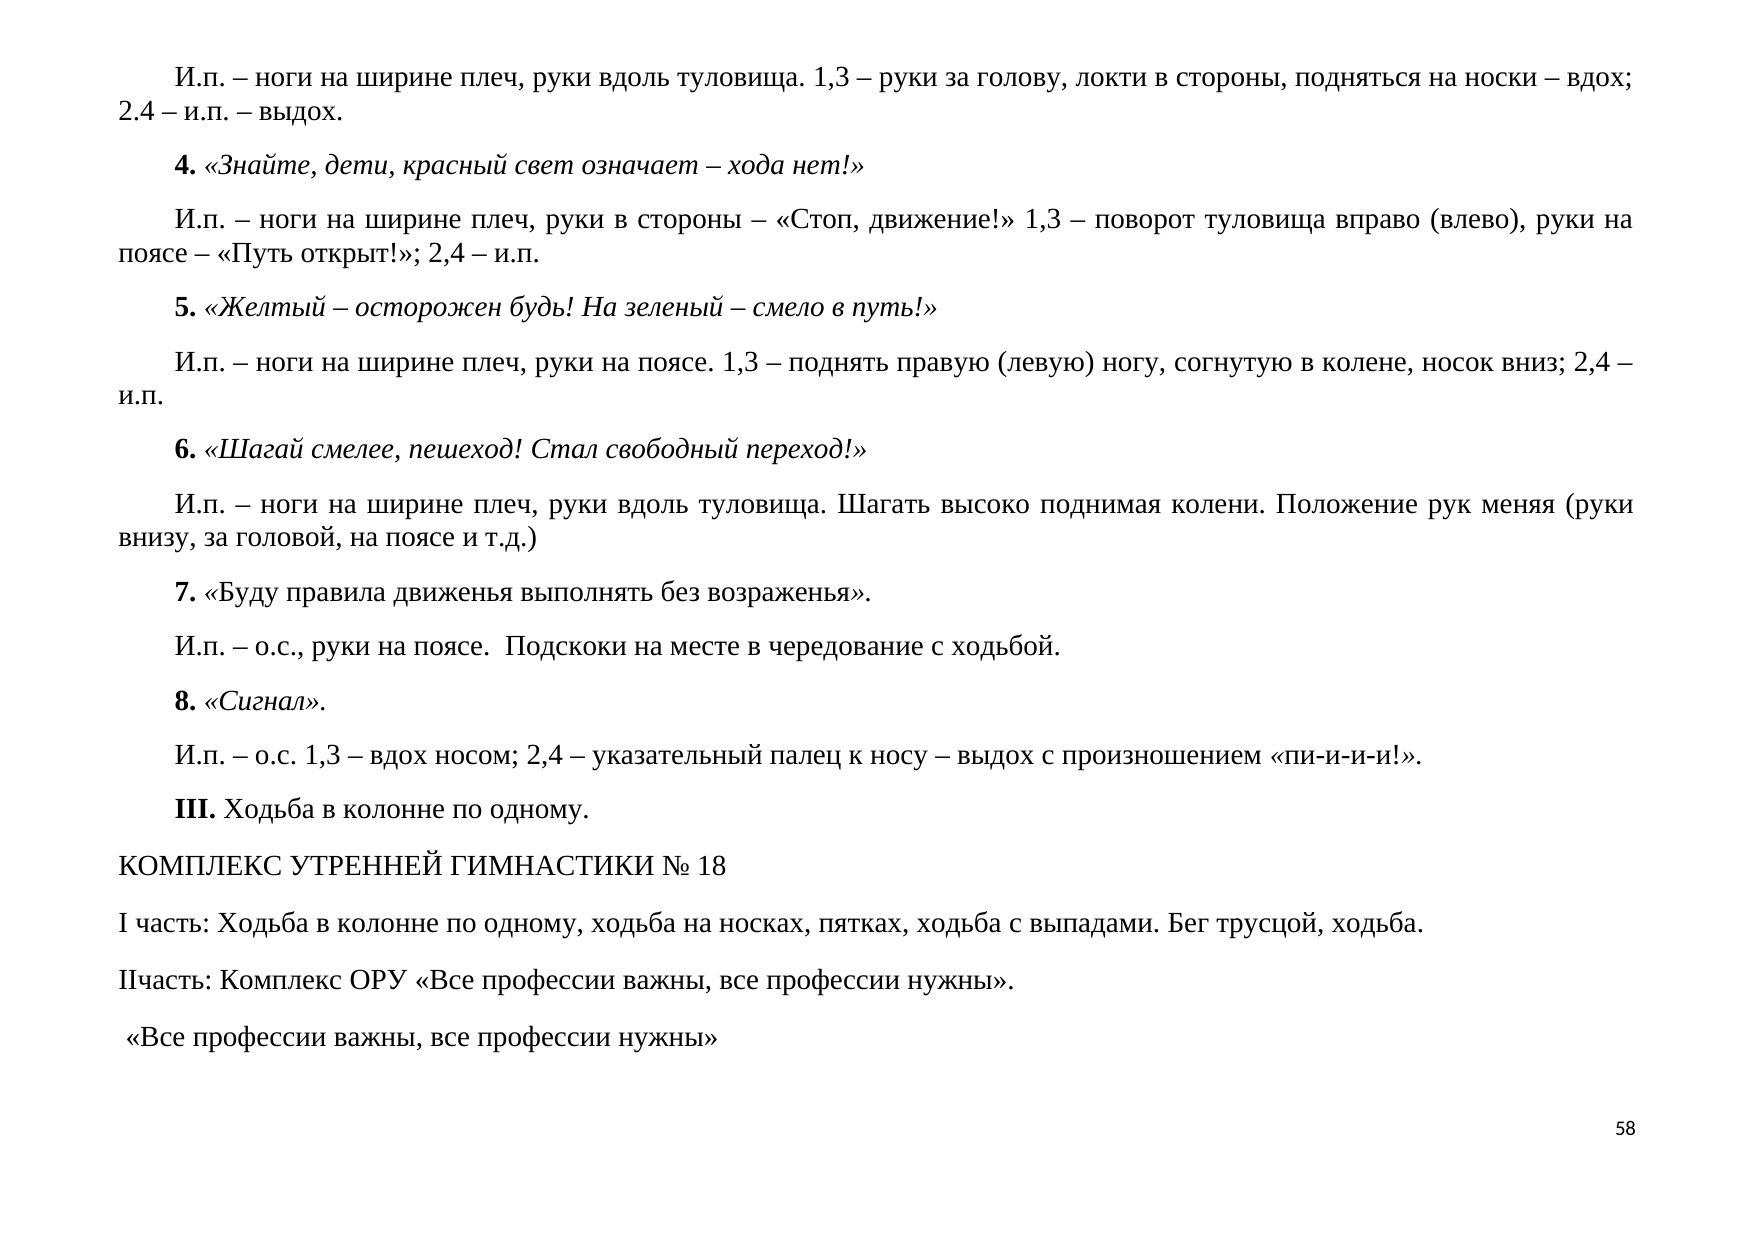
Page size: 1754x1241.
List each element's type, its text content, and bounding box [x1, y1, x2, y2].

text И.п. – ноги на ширине плеч, руки в стороны – «Стоп, движение!» 1,3 – поворот туловища вправо (влево), руки на поясе – «Путь открыт!»; 2,4 – и.п. [118, 201, 1636, 268]
text IIчасть: Комплекс ОРУ «Все профессии важны, все профессии нужны». [118, 962, 1636, 996]
text III. Ходьба в колонне по одному. [118, 791, 1636, 825]
text 7. «Буду правила движенья выполнять без возраженья». [118, 574, 1636, 607]
text И.п. – ноги на ширине плеч, руки на поясе. 1,3 – поднять правую (левую) ногу, согнутую в колене, носок вниз; 2,4 – и.п. [118, 344, 1636, 411]
text «Все профессии важны, все профессии нужны» [118, 1019, 1636, 1053]
text 6. «Шагай смелее, пешеход! Стал свободный переход!» [118, 432, 1636, 465]
text 8. «Сигнал». [118, 683, 1636, 716]
text КОМПЛЕКС УТРЕННЕЙ ГИМНАСТИКИ № 18 [118, 848, 1636, 882]
text I часть: Ходьба в колонне по одному, ходьба на носках, пятках, ходьба с выпадами. Бег трусцой, ходьба. [118, 905, 1636, 939]
text 4. «Знайте, дети, красный свет означает – хода нет!» [118, 147, 1636, 181]
text И.п. – о.с., руки на поясе. Подскоки на месте в чередование с ходьбой. [118, 628, 1636, 662]
text И.п. – ноги на ширине плеч, руки вдоль туловища. Шагать высоко поднимая колени. Положение рук меняя (руки внизу, за головой, на поясе и т.д.) [118, 486, 1636, 553]
text И.п. – ноги на ширине плеч, руки вдоль туловища. 1,3 – руки за голову, локти в стороны, подняться на носки – вдох; 2.4 – и.п. – выдох. [118, 59, 1636, 126]
text И.п. – о.с. 1,3 – вдох носом; 2,4 – указательный палец к носу – выдох с произношением «пи-и-и-и!». [118, 737, 1636, 771]
text 5. «Желтый – осторожен будь! На зеленый – смело в путь!» [118, 289, 1636, 323]
